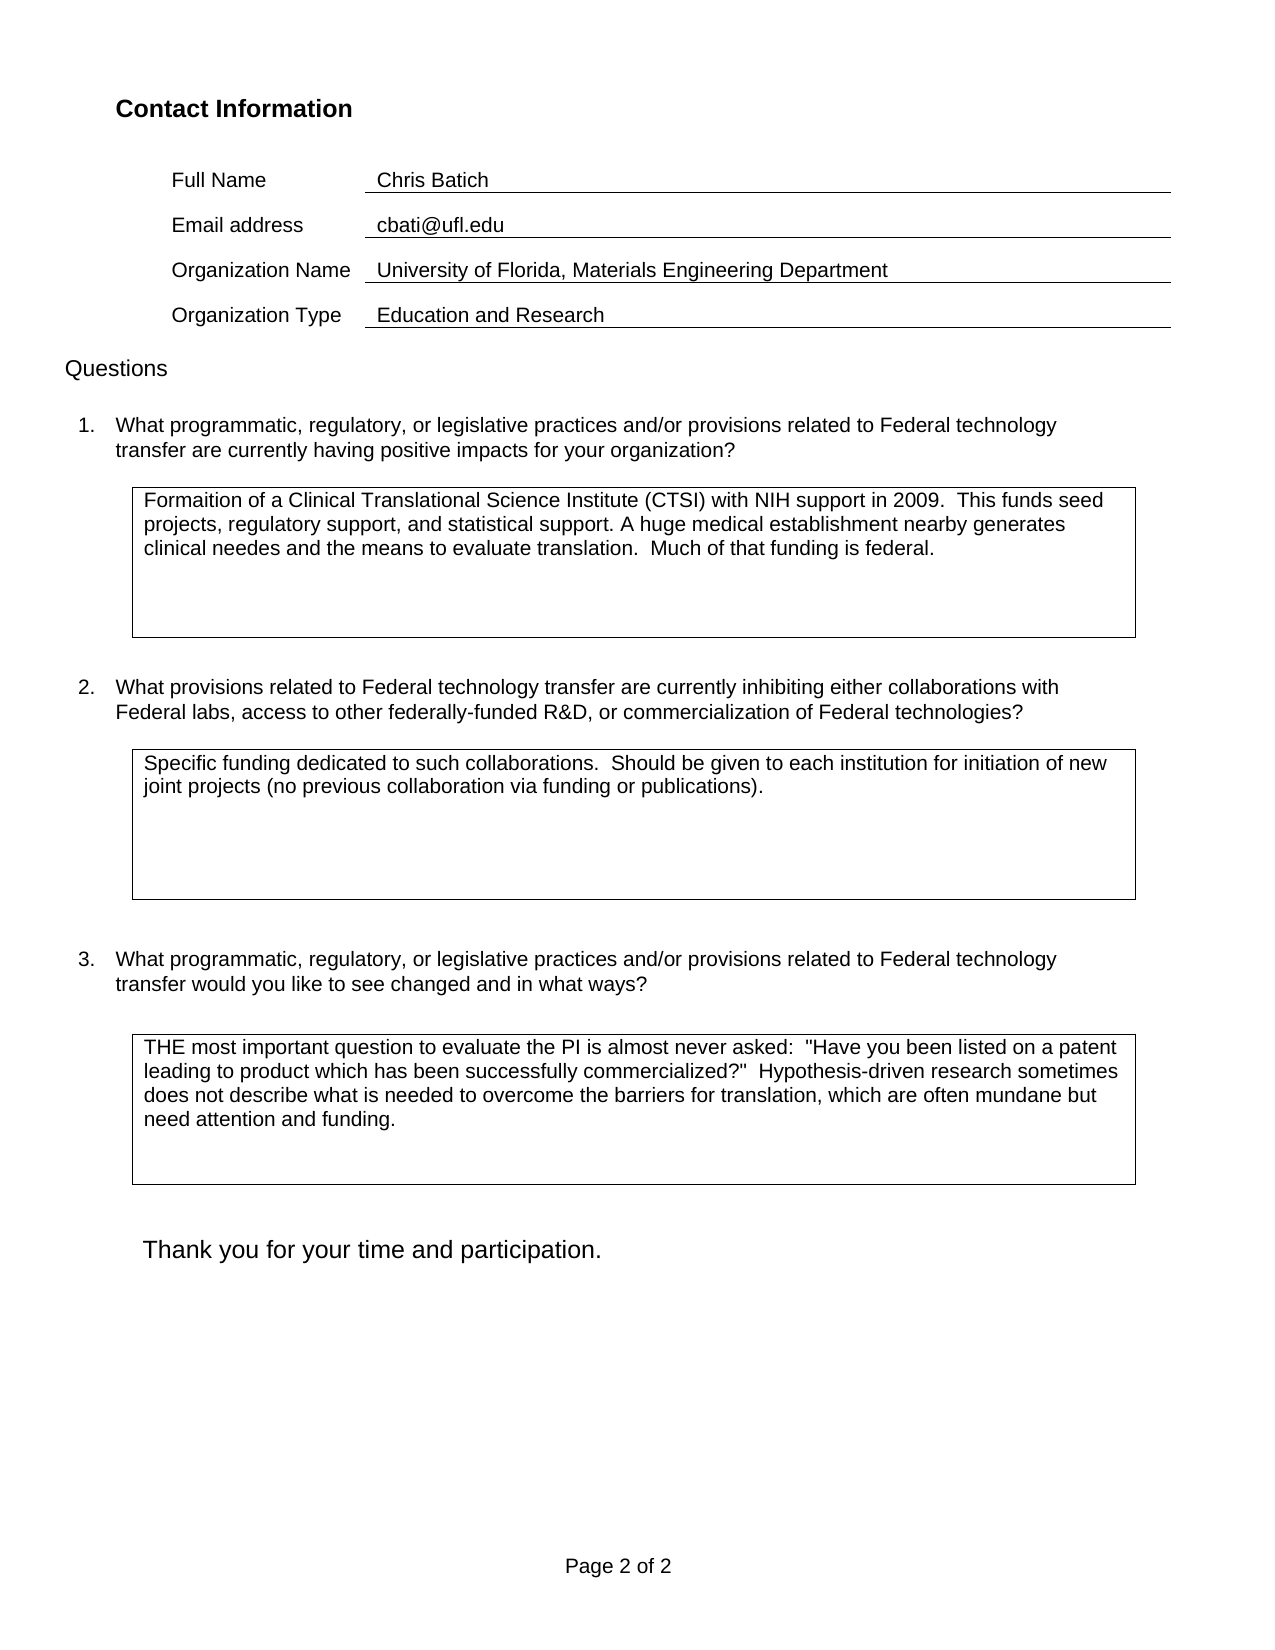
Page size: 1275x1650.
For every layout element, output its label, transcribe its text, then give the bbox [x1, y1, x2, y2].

list What programmatic, regulatory, or legislative practices and/or provisions related to Federal technology transfer are currently having positive impacts for your organization? [78, 413, 1100, 461]
list What provisions related to Federal technology transfer are currently inhibiting either collaborations with Federal labs, access to other federally-funded R&D, or commercialization of Federal technologies? [78, 675, 1083, 723]
table_header Chris Batich [365, 147, 1171, 192]
table_cell Email address [160, 192, 365, 237]
subtitle Contact Information [115, 94, 1171, 123]
table_header THE most important question to evaluate the PI is almost never asked: "Have you been listed on a patent leading to product which has been successfully commercialized?" Hypothesis-driven research sometimes does not describe what is needed to overcome the barriers for translation, which are often mundane but need attention and funding. [133, 1035, 1135, 1183]
list What programmatic, regulatory, or legislative practices and/or provisions related to Federal technology transfer would you like to see changed and in what ways? [78, 947, 1073, 996]
table_cell University of Florida, Materials Engineering Department [365, 238, 1171, 282]
table_cell Organization Type [160, 282, 365, 327]
table_cell cbati@ufl.edu [365, 193, 1171, 237]
subtitle Thank you for your time and participation. [142, 1234, 1171, 1263]
table_cell Organization Name [160, 237, 365, 282]
table_cell Education and Research [365, 283, 1171, 327]
table_header Formaition of a Clinical Translational Science Institute (CTSI) with NIH support in 2009. This funds seed projects, regulatory support, and statistical support. A huge medical establishment nearby generates clinical needes and the means to evaluate translation. Much of that funding is federal. [133, 488, 1135, 637]
table_header Specific funding dedicated to such collaborations. Should be given to each institution for initiation of new joint projects (no previous collaboration via funding or publications). [133, 750, 1135, 899]
text Questions [64, 355, 1171, 382]
table_header Full Name [160, 147, 365, 192]
